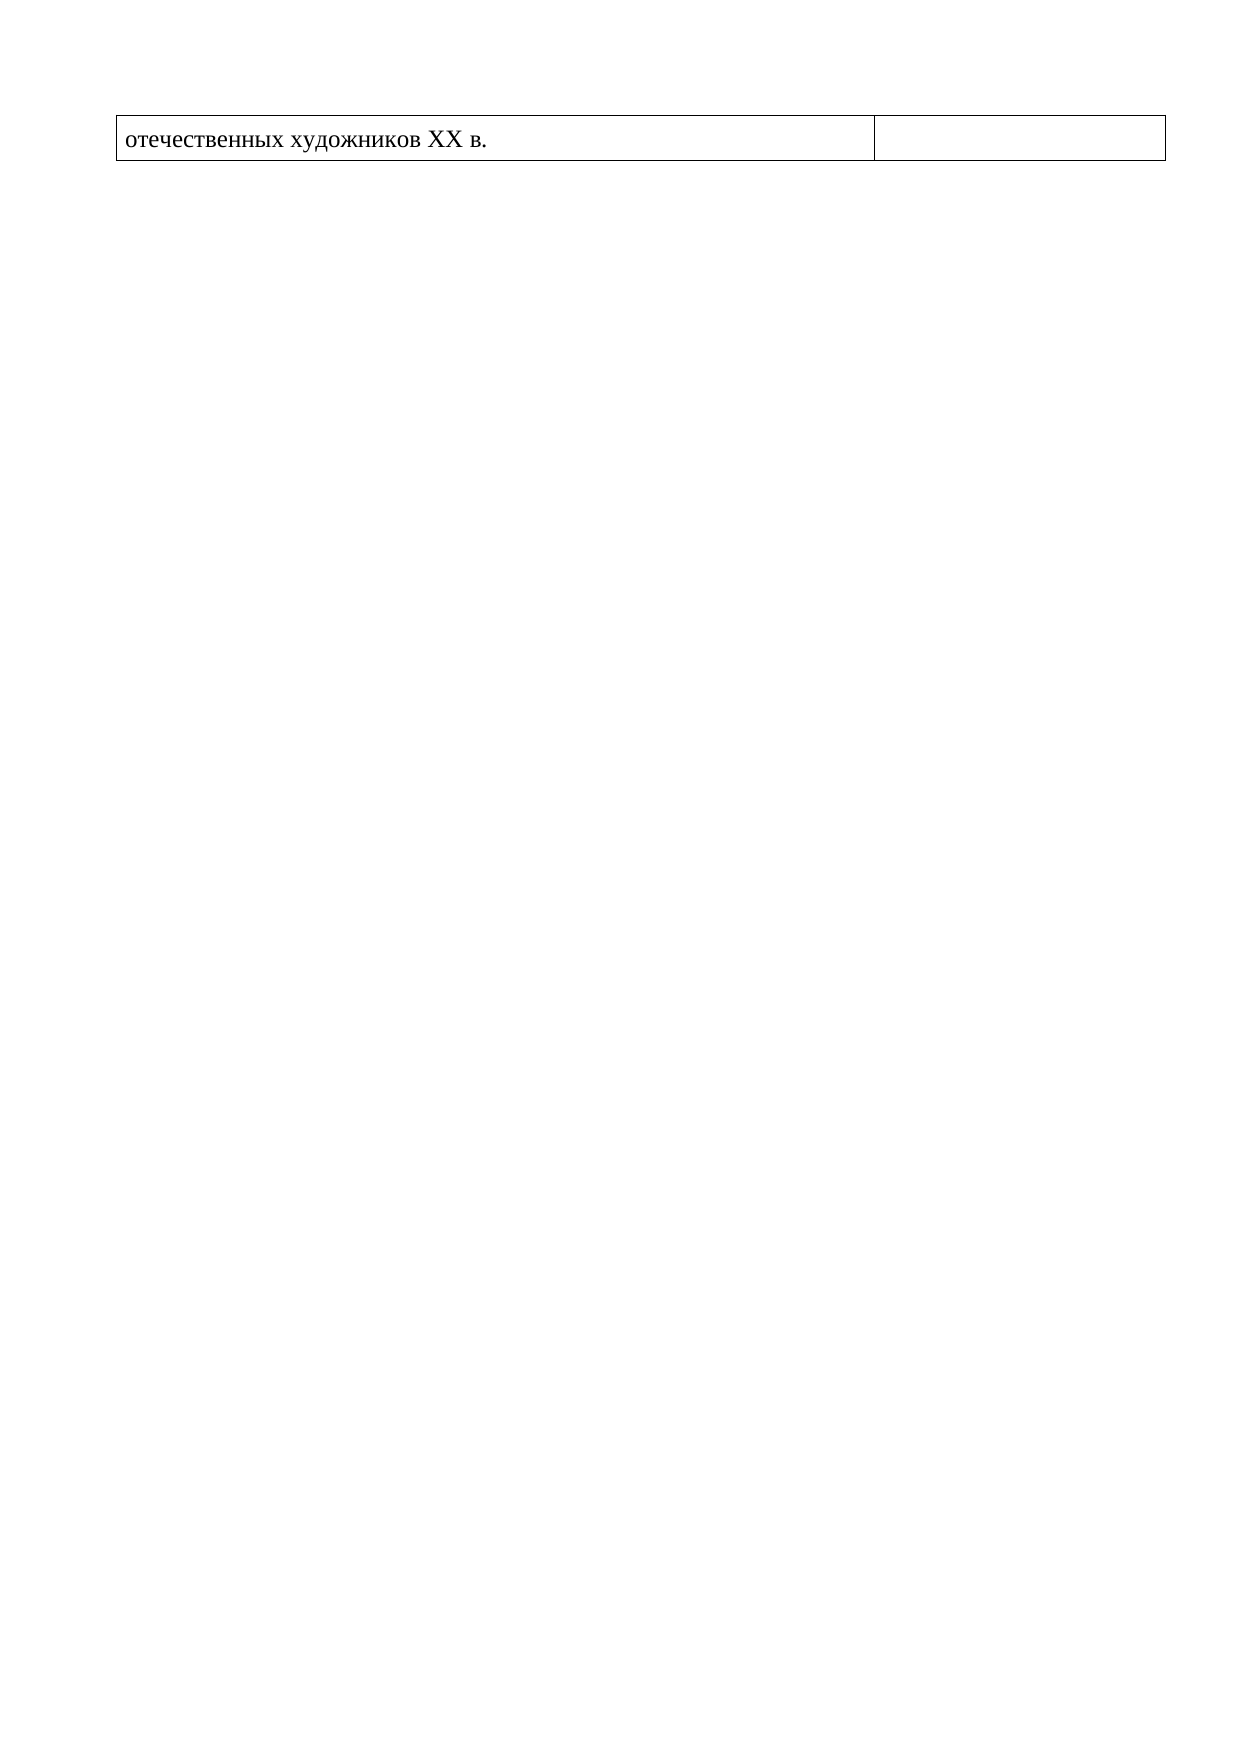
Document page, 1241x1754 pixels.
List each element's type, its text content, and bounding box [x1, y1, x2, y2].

table_header отечественных художников ХХ в. [117, 116, 874, 160]
table_header [875, 116, 1165, 160]
